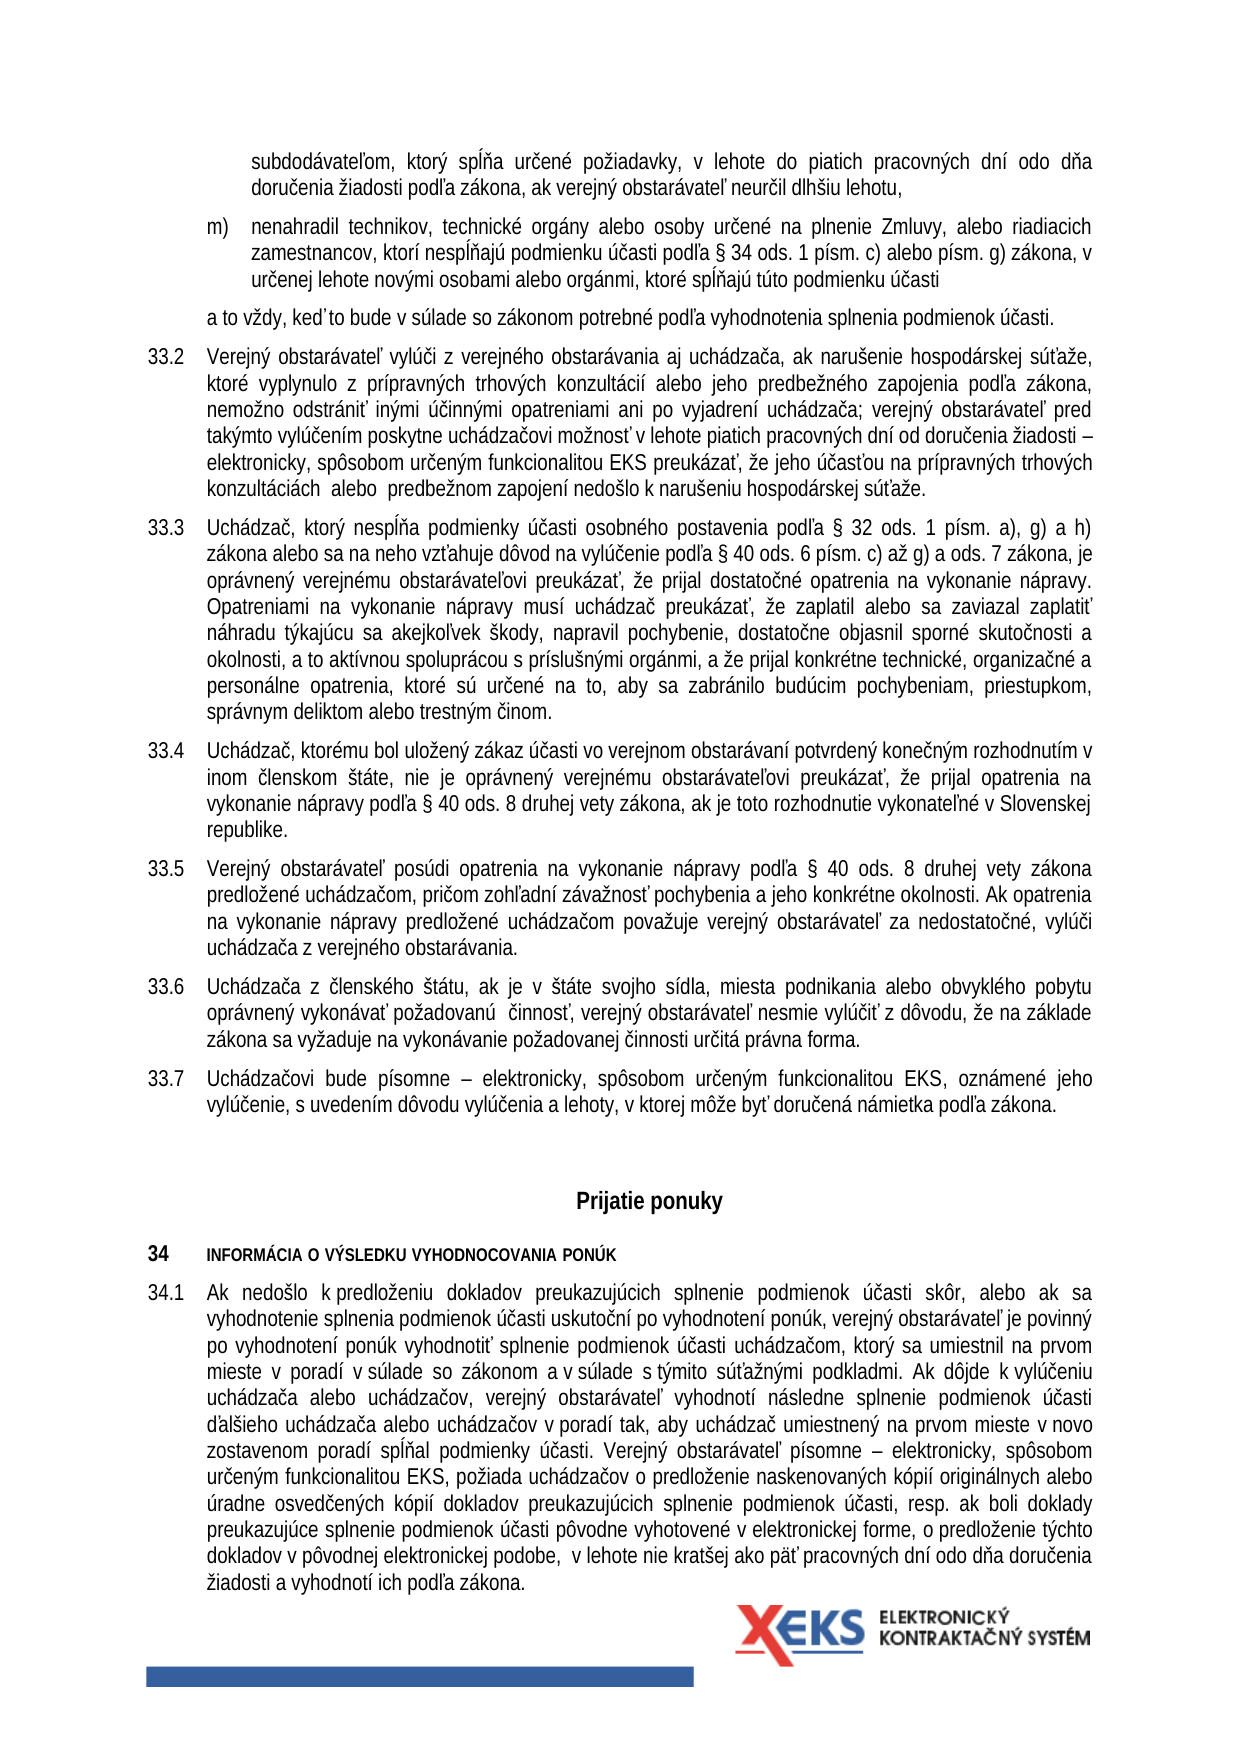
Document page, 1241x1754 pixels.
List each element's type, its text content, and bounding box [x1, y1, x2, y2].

picture [146, 1605, 1090, 1687]
list Verejný obstarávateľ posúdi opatrenia na vykonanie nápravy podľa § 40 ods. 8 druhej vety zákona predložené uchádzačom, pričom zohľadní závažnosť pochybenia a jeho konkrétne okolnosti. Ak opatrenia na vykonanie nápravy predložené uchádzačom považuje verejný obstarávateľ za nedostatočné, vylúči uchádzača z verejného obstarávania. [148, 855, 1093, 961]
list nenahradil technikov, technické orgány alebo osoby určené na plnenie Zmluvy, alebo riadiacich zamestnancov, ktorí nespĺňajú podmienku účasti podľa § 34 ods. 1 písm. c) alebo písm. g) zákona, v určenej lehote novými osobami alebo orgánmi, ktoré spĺňajú túto podmienku účasti [207, 213, 1093, 292]
text Prijatie ponuky [207, 1186, 1093, 1215]
list Uchádzača z členského štátu, ak je v štáte svojho sídla, miesta podnikania alebo obvyklého pobytu oprávnený vykonávať požadovanú činnosť, verejný obstarávateľ nesmie vylúčiť z dôvodu, že na základe zákona sa vyžaduje na vykonávanie požadovanej činnosti určitá právna forma. [148, 973, 1093, 1052]
list informácia o výsledku vyhodnocovania ponúk [148, 1240, 1093, 1266]
list Uchádzač, ktorému bol uložený zákaz účasti vo verejnom obstarávaní potvrdený konečným rozhodnutím v inom členskom štáte, nie je oprávnený verejnému obstarávateľovi preukázať, že prijal opatrenia na vykonanie nápravy podľa § 40 ods. 8 druhej vety zákona, ak je toto rozhodnutie vykonateľné v Slovenskej republike. [148, 737, 1093, 843]
list Uchádzačovi bude písomne – elektronicky, spôsobom určeným funkcionalitou EKS, oznámené jeho vylúčenie, s uvedením dôvodu vylúčenia a lehoty, v ktorej môže byť doručená námietka podľa zákona. [148, 1064, 1093, 1117]
text a to vždy, keď to bude v súlade so zákonom potrebné podľa vyhodnotenia splnenia podmienok účasti. [207, 304, 1093, 331]
list Uchádzač, ktorý nespĺňa podmienky účasti osobného postavenia podľa § 32 ods. 1 písm. a), g) a h) zákona alebo sa na neho vzťahuje dôvod na vylúčenie podľa § 40 ods. 6 písm. c) až g) a ods. 7 zákona, je oprávnený verejnému obstarávateľovi preukázať, že prijal dostatočné opatrenia na vykonanie nápravy. Opatreniami na vykonanie nápravy musí uchádzač preukázať, že zaplatil alebo sa zaviazal zaplatiť náhradu týkajúcu sa akejkoľvek škody, napravil pochybenie, dostatočne objasnil sporné skutočnosti a okolnosti, a to aktívnou spoluprácou s príslušnými orgánmi, a že prijal konkrétne technické, organizačné a personálne opatrenia, ktoré sú určené na to, aby sa zabránilo budúcim pochybeniam, priestupkom, správnym deliktom alebo trestným činom. [148, 514, 1093, 725]
list Ak nedošlo k predloženiu dokladov preukazujúcich splnenie podmienok účasti skôr, alebo ak sa vyhodnotenie splnenia podmienok účasti uskutoční po vyhodnotení ponúk, verejný obstarávateľ je povinný po vyhodnotení ponúk vyhodnotiť splnenie podmienok účasti uchádzačom, ktorý sa umiestnil na prvom mieste v poradí v súlade so zákonom a v súlade s týmito súťažnými podkladmi. Ak dôjde k vylúčeniu uchádzača alebo uchádzačov, verejný obstarávateľ vyhodnotí následne splnenie podmienok účasti ďalšieho uchádzača alebo uchádzačov v poradí tak, aby uchádzač umiestnený na prvom mieste v novo zostavenom poradí spĺňal podmienky účasti. Verejný obstarávateľ písomne – elektronicky, spôsobom určeným funkcionalitou EKS, požiada uchádzačov o predloženie naskenovaných kópií originálnych alebo úradne osvedčených kópií dokladov preukazujúcich splnenie podmienok účasti, resp. ak boli doklady preukazujúce splnenie podmienok účasti pôvodne vyhotovené v elektronickej forme, o predloženie týchto dokladov v pôvodnej elektronickej podobe, v lehote nie kratšej ako päť pracovných dní odo dňa doručenia žiadosti a vyhodnotí ich podľa zákona. [148, 1279, 1093, 1595]
list Verejný obstarávateľ vylúči z verejného obstarávania aj uchádzača, ak narušenie hospodárskej súťaže, ktoré vyplynulo z prípravných trhových konzultácií alebo jeho predbežného zapojenia podľa zákona, nemožno odstrániť inými účinnými opatreniami ani po vyjadrení uchádzača; verejný obstarávateľ pred takýmto vylúčením poskytne uchádzačovi možnosť v lehote piatich pracovných dní od doručenia žiadosti – elektronicky, spôsobom určeným funkcionalitou EKS preukázať, že jeho účasťou na prípravných trhových konzultáciách alebo predbežnom zapojení nedošlo k narušeniu hospodárskej súťaže. [148, 343, 1093, 501]
